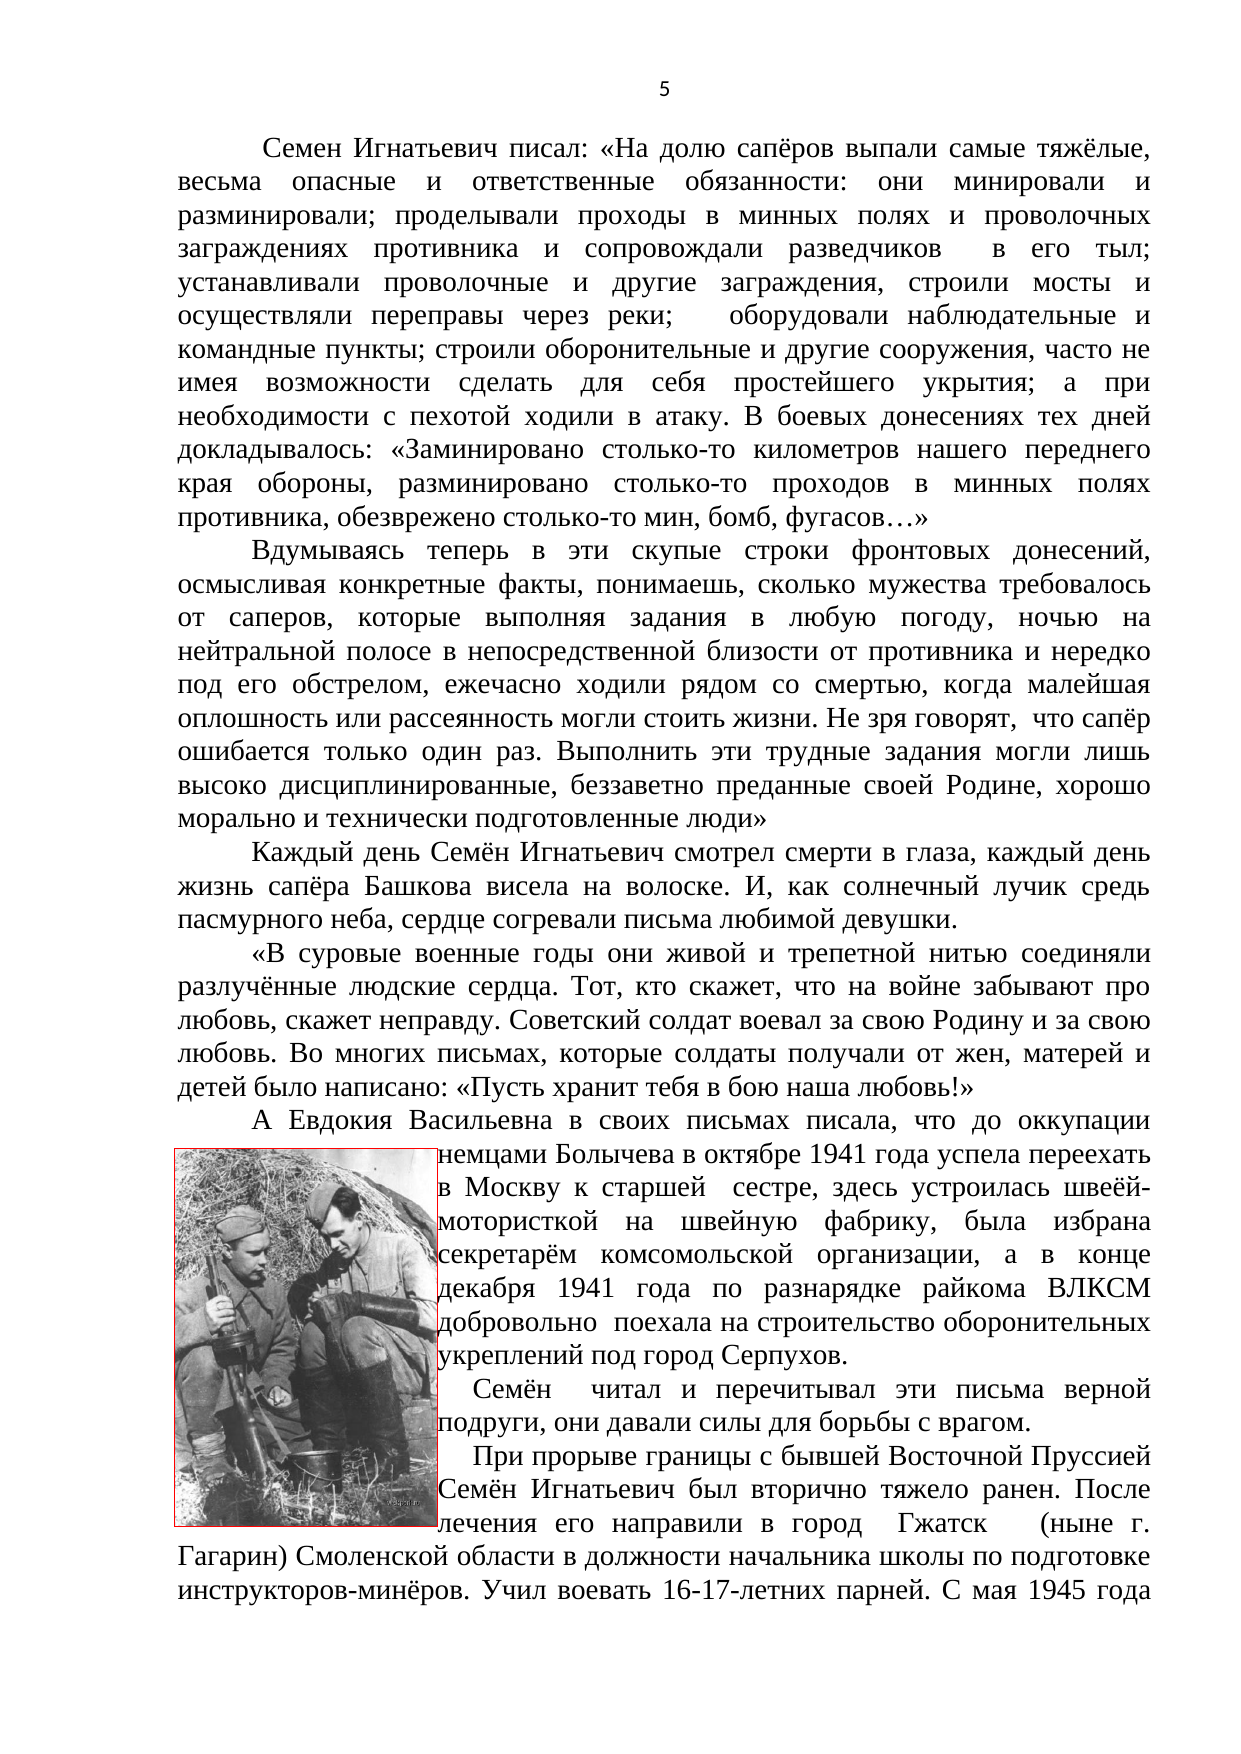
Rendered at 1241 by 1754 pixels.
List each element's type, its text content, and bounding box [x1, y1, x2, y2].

text Семён читал и перечитывал эти письма верной подруги, они давали силы для борьбы с врагом. [177, 1371, 1152, 1438]
text Вдумываясь теперь в эти скупые строки фронтовых донесений, осмысливая конкретные факты, понимаешь, сколько мужества требовалось от саперов, которые выполняя задания в любую погоду, ночью на нейтральной полосе в непосредственной близости от противника и нередко под его обстрелом, ежечасно ходили рядом со смертью, когда малейшая оплошность или рассеянность могли стоить жизни. Не зря говорят, что сапёр ошибается только один раз. Выполнить эти трудные задания могли лишь высоко дисциплинированные, беззаветно преданные своей Родине, хорошо морально и технически подготовленные люди» [177, 532, 1152, 834]
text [177, 1438, 1152, 1606]
text А Евдокия Васильевна в своих письмах писала, что до оккупации немцами Болычева в октябре 1941 года успела переехать в Москву к старшей сестре, здесь устроилась швеёй-мотористкой на швейную фабрику, была избрана секретарём комсомольской организации, а в конце декабря 1941 года по разнарядке райкома ВЛКСМ добровольно поехала на строительство оборонительных укреплений под город Серпухов. [177, 1102, 1152, 1371]
text Семен Игнатьевич писал: «На долю сапёров выпали самые тяжёлые, весьма опасные и ответственные обязанности: они минировали и разминировали; проделывали проходы в минных полях и проволочных заграждениях противника и сопровождали разведчиков в его тыл; устанавливали проволочные и другие заграждения, строили мосты и осуществляли переправы через реки; оборудовали наблюдательные и командные пункты; строили оборонительные и другие сооружения, часто не имея возможности сделать для себя простейшего укрытия; а при необходимости с пехотой ходили в атаку. В боевых донесениях тех дней докладывалось: «Заминировано столько-то километров нашего переднего края обороны, разминировано столько-то проходов в минных полях противника, обезврежено столько-то мин, бомб, фугасов…» [177, 130, 1152, 532]
text «В суровые военные годы они живой и трепетной нитью соединяли разлучённые людские сердца. Тот, кто скажет, что на войне забывают про любовь, скажет неправду. Советский солдат воевал за свою Родину и за свою любовь. Во многих письмах, которые солдаты получали от жен, матерей и детей было написано: «Пусть хранит тебя в бою наша любовь!» [177, 935, 1152, 1102]
text Каждый день Семён Игнатьевич смотрел смерти в глаза, каждый день жизнь сапёра Башкова висела на волоске. И, как солнечный лучик средь пасмурного неба, сердце согревали письма любимой девушки. [177, 834, 1152, 935]
